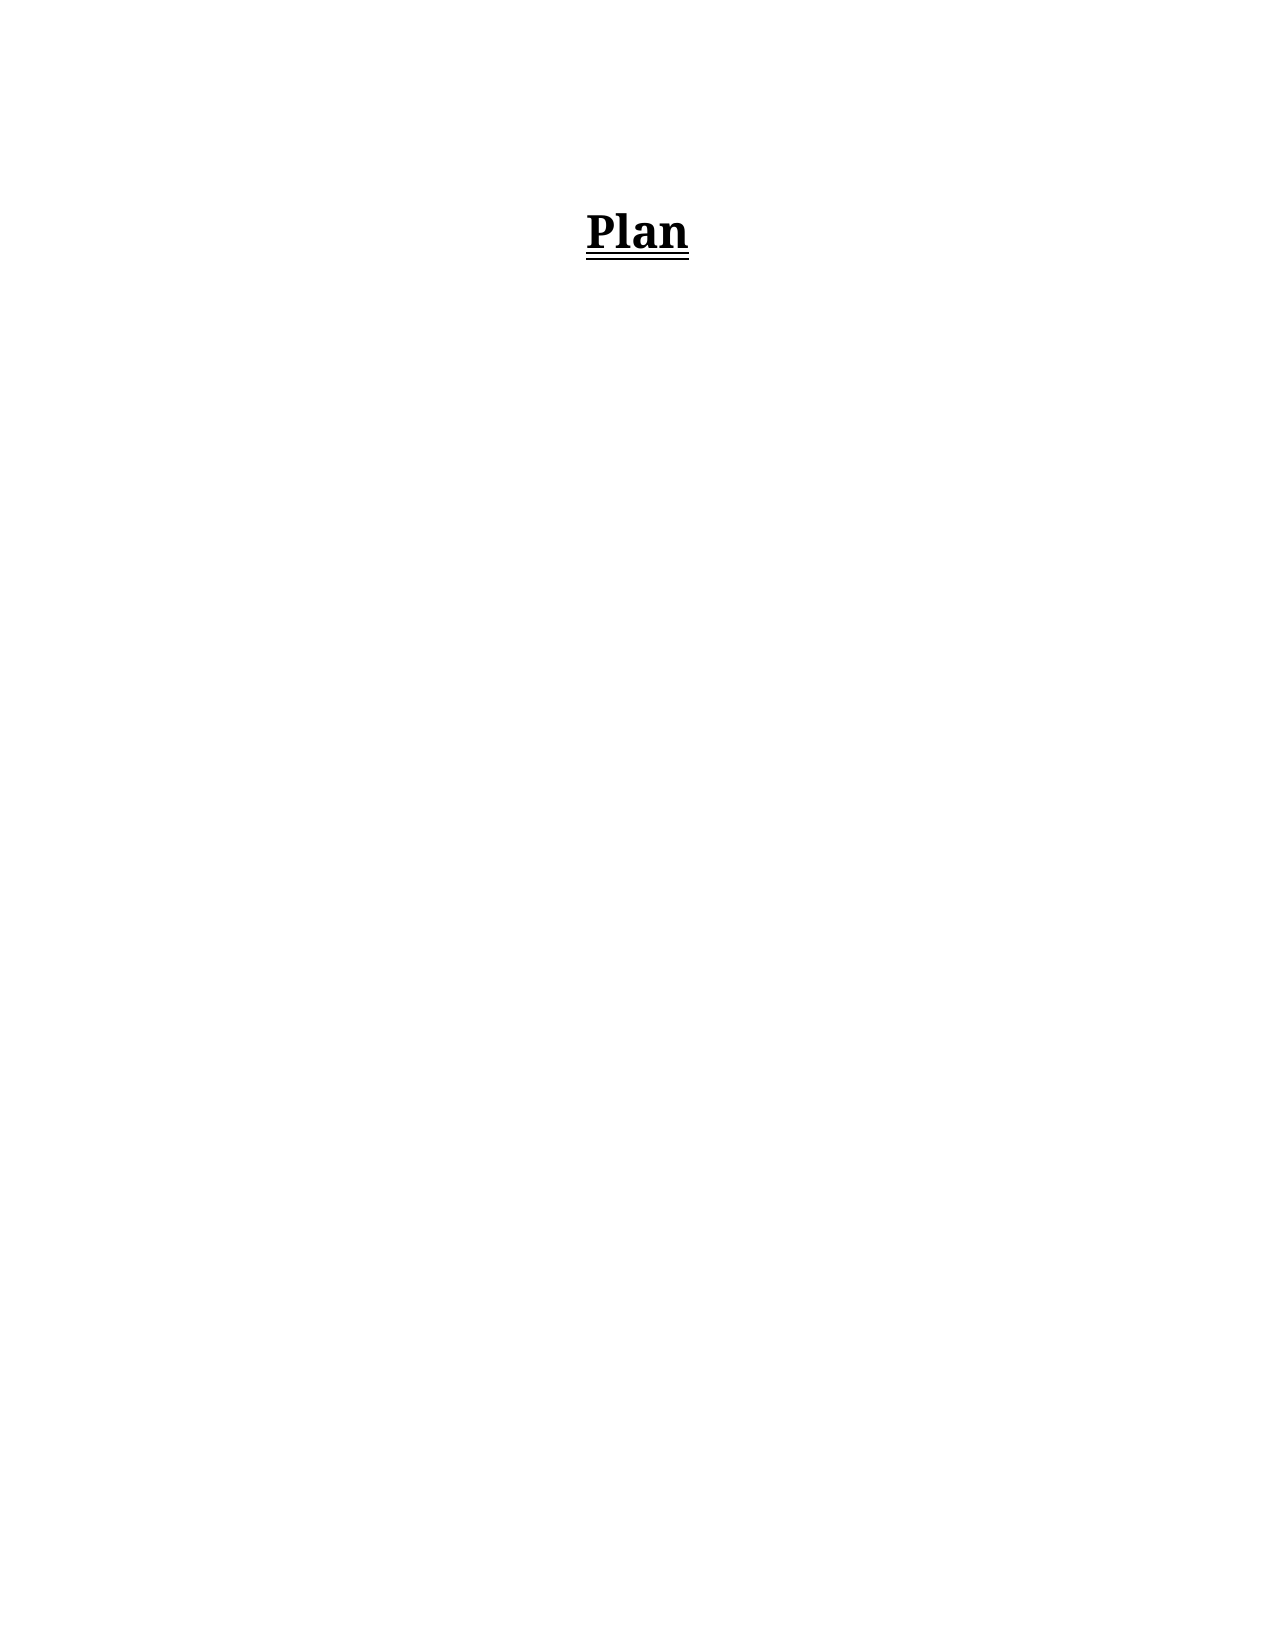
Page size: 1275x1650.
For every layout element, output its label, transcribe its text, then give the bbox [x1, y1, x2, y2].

subtitle Plan [150, 200, 1125, 262]
